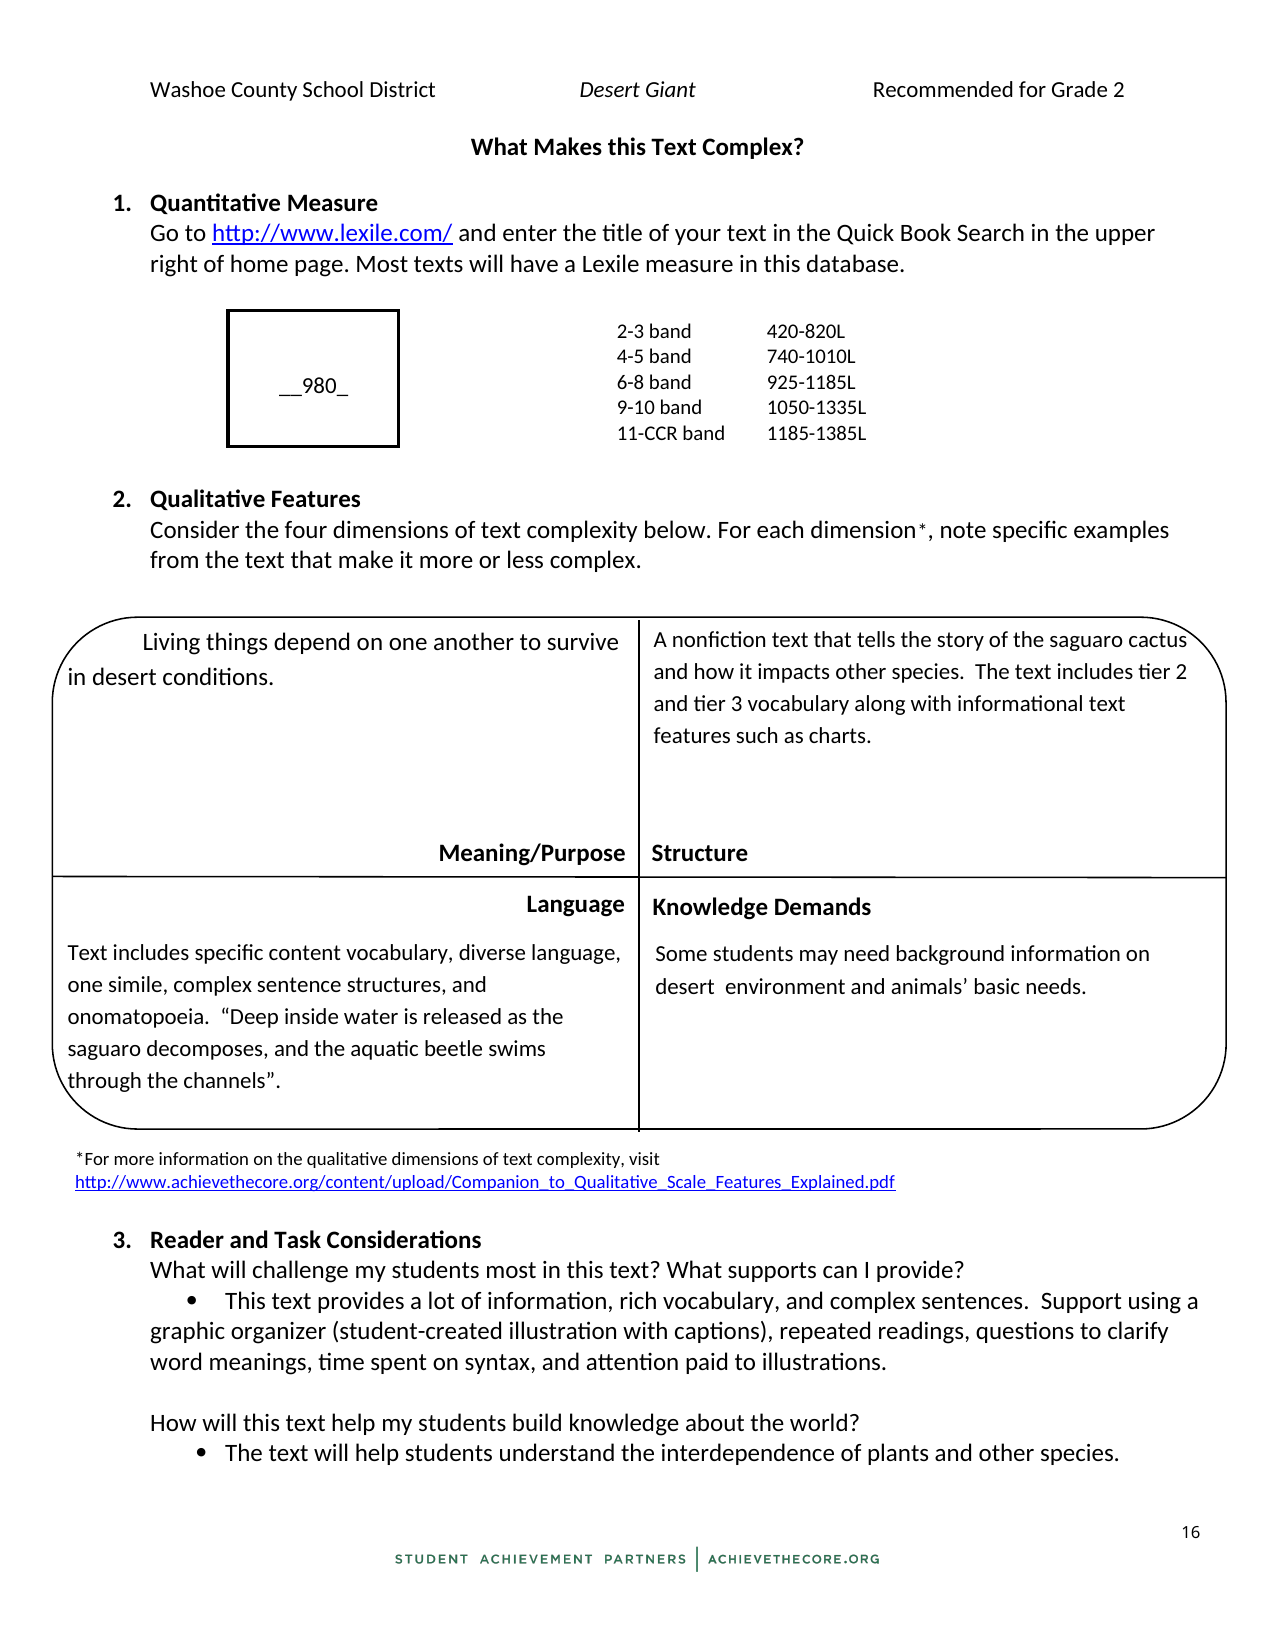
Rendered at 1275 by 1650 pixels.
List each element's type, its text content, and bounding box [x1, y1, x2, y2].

list The text will help students understand the interdependence of plants and other species. [150, 1437, 1200, 1468]
text What will challenge my students most in this text? What supports can I provide? [75, 1254, 1200, 1285]
picture [384, 1543, 892, 1575]
text Go to http://www.lexile.com/ and enter the title of your text in the Quick Book Search in the upper right of home page. Most texts will have a Lexile measure in this database. [150, 217, 1200, 278]
text What Makes this Text Complex? [75, 131, 1200, 162]
text Consider the four dimensions of text complexity below. For each dimension*, note specific examples from the text that make it more or less complex. [150, 514, 1200, 575]
list This text provides a lot of information, rich vocabulary, and complex sentences. Support using a graphic organizer (student-created illustration with captions), repeated readings, questions to clarify word meanings, time spent on syntax, and attention paid to illustrations. [150, 1285, 1200, 1376]
list Reader and Task Considerations [112, 1224, 1200, 1254]
list Quantitative Measure [112, 187, 1200, 217]
list Qualitative Features [112, 484, 1200, 514]
text *For more information on the qualitative dimensions of text complexity, visit http://www.achievethecore.org/content/upload/Companion_to_Qualitative_Scale_Features_Explained.pdf [75, 1147, 1200, 1193]
text How will this text help my students build knowledge about the world? [75, 1407, 1200, 1437]
